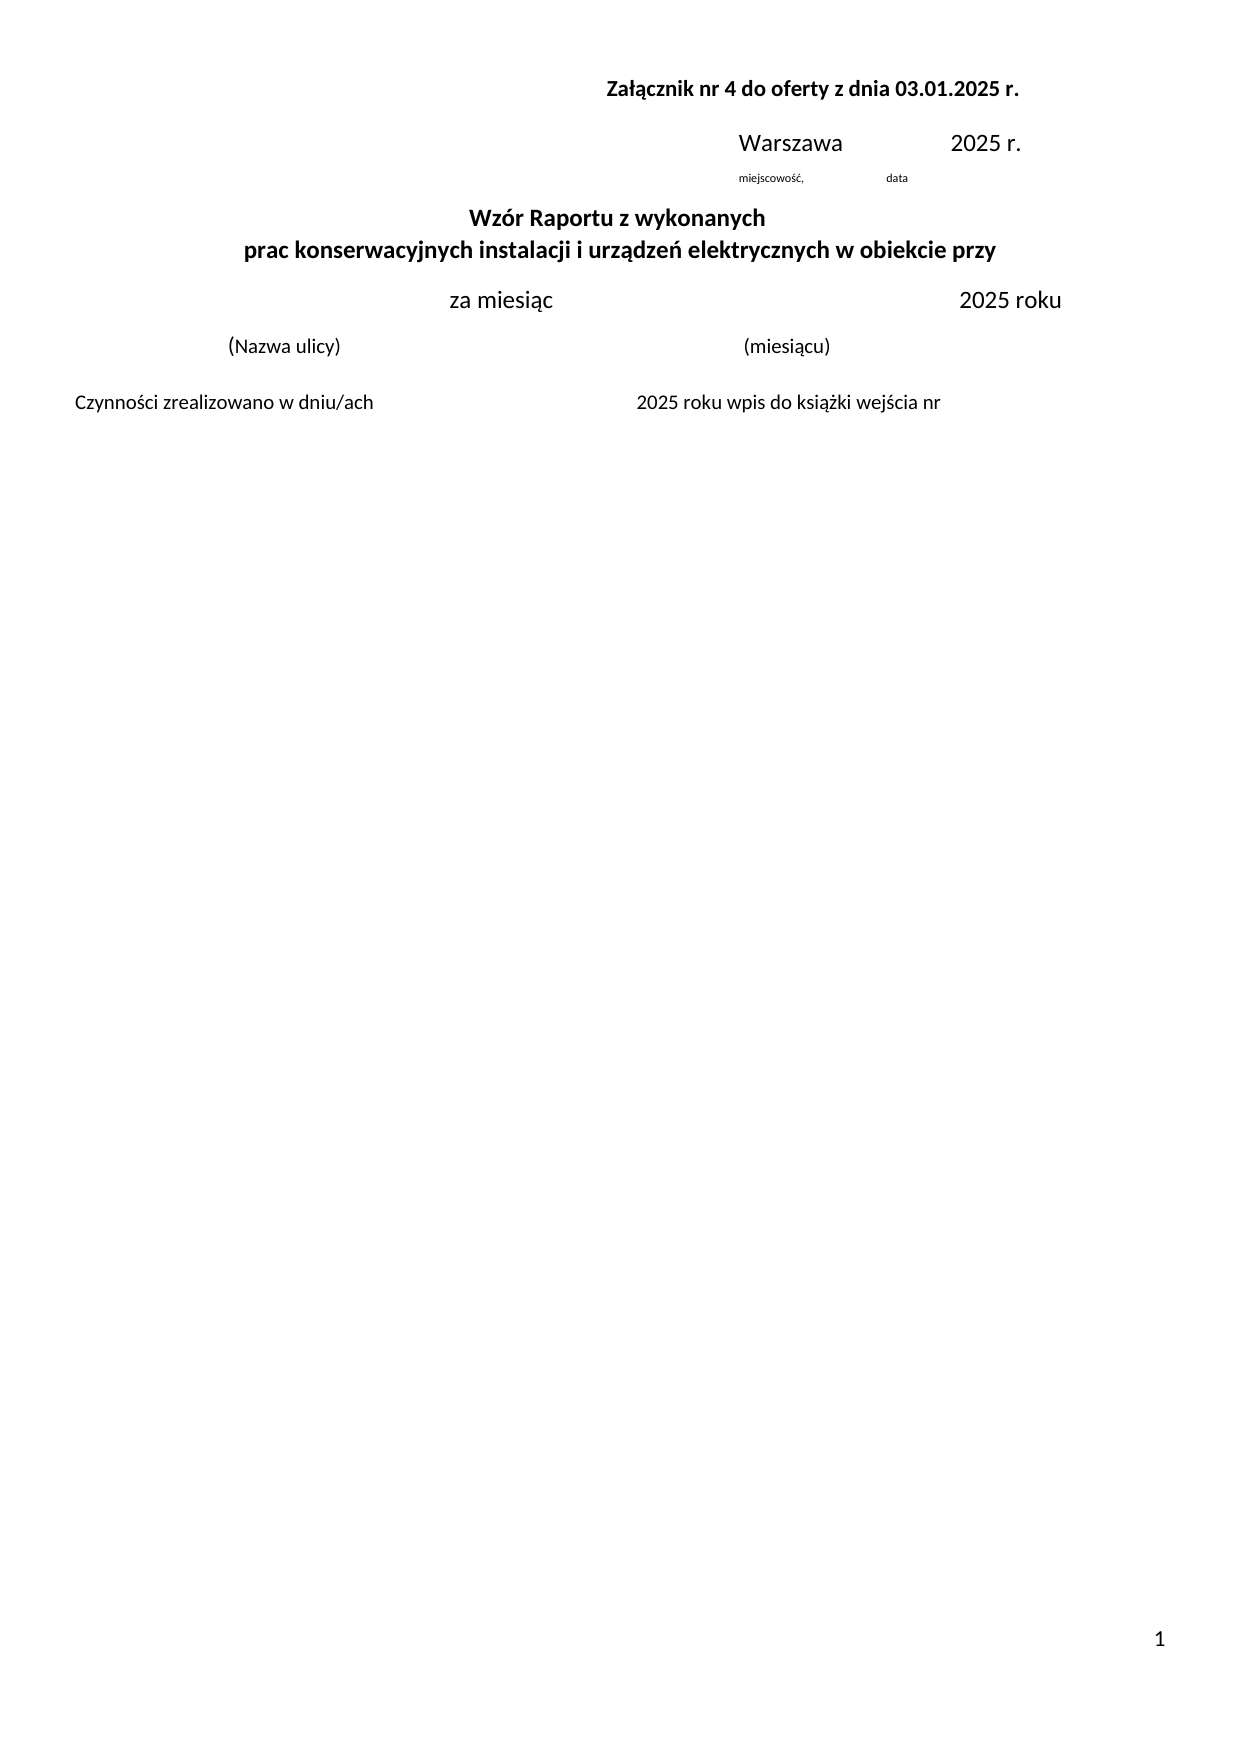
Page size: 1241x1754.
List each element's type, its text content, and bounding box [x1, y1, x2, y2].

text Wzór Raportu z wykonanych prac konserwacyjnych instalacji i urządzeń elektrycznych w obiekcie przy [75, 202, 1165, 265]
text za miesiąc 2025 roku [149, 284, 1165, 315]
text miejscowość, data [665, 160, 1165, 185]
text Czynności zrealizowano w dniu/ach 2025 roku wpis do książki wejścia nr [75, 389, 1165, 414]
text Warszawa 2025 r. [75, 127, 1165, 157]
text (Nazwa ulicy) (miesiącu) [149, 331, 1165, 359]
